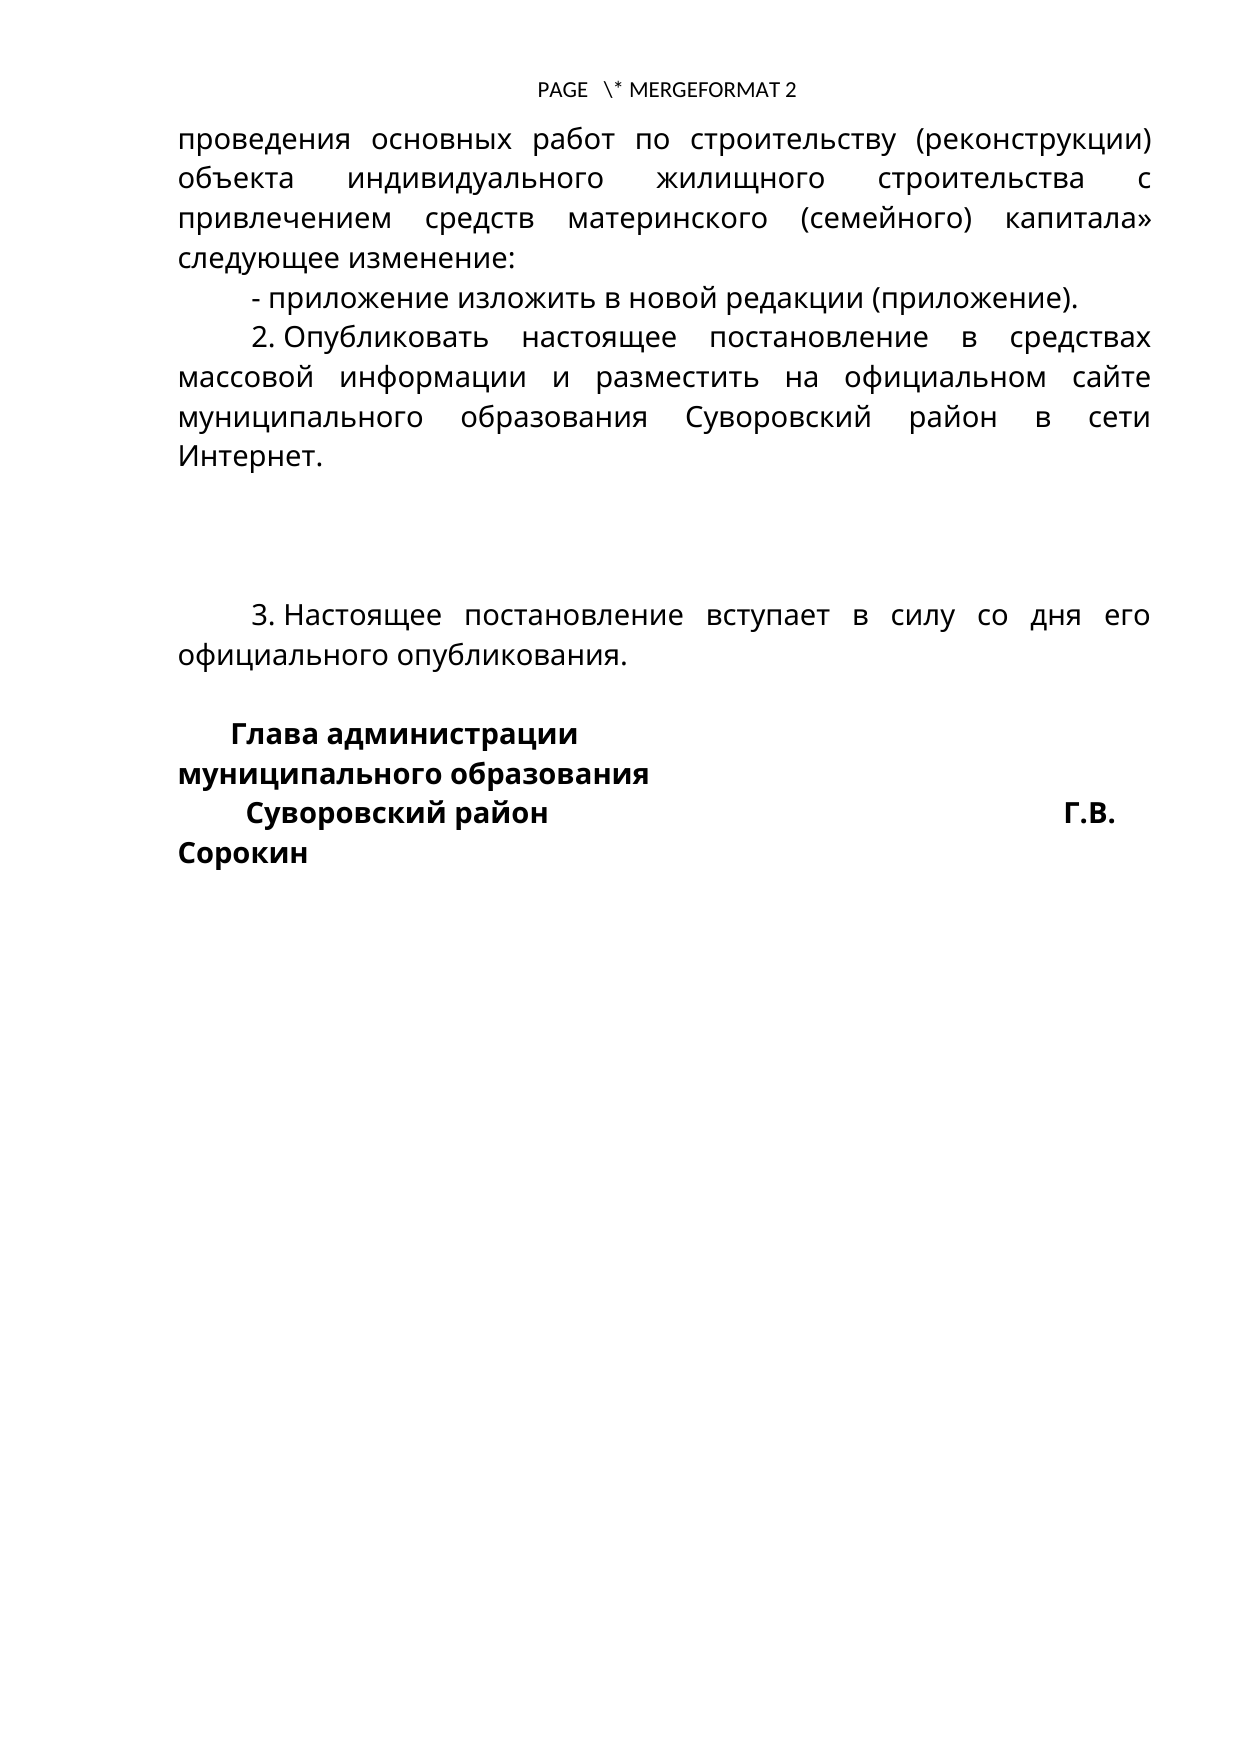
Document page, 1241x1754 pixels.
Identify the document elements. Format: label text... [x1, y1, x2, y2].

text муниципального образования [177, 753, 1152, 793]
text 2. Опубликовать настоящее постановление в средствах массовой информации и разместить на официальном сайте муниципального образования Суворовский район в сети Интернет. [177, 317, 1152, 475]
text - приложение изложить в новой редакции (приложение). [177, 277, 1152, 317]
text Глава администрации [177, 713, 1152, 753]
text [177, 118, 1152, 277]
list 3. Настоящее постановление вступает в силу со дня его официального опубликования. [177, 594, 1152, 674]
text Суворовский район Г.В. Сорокин [177, 793, 1152, 872]
